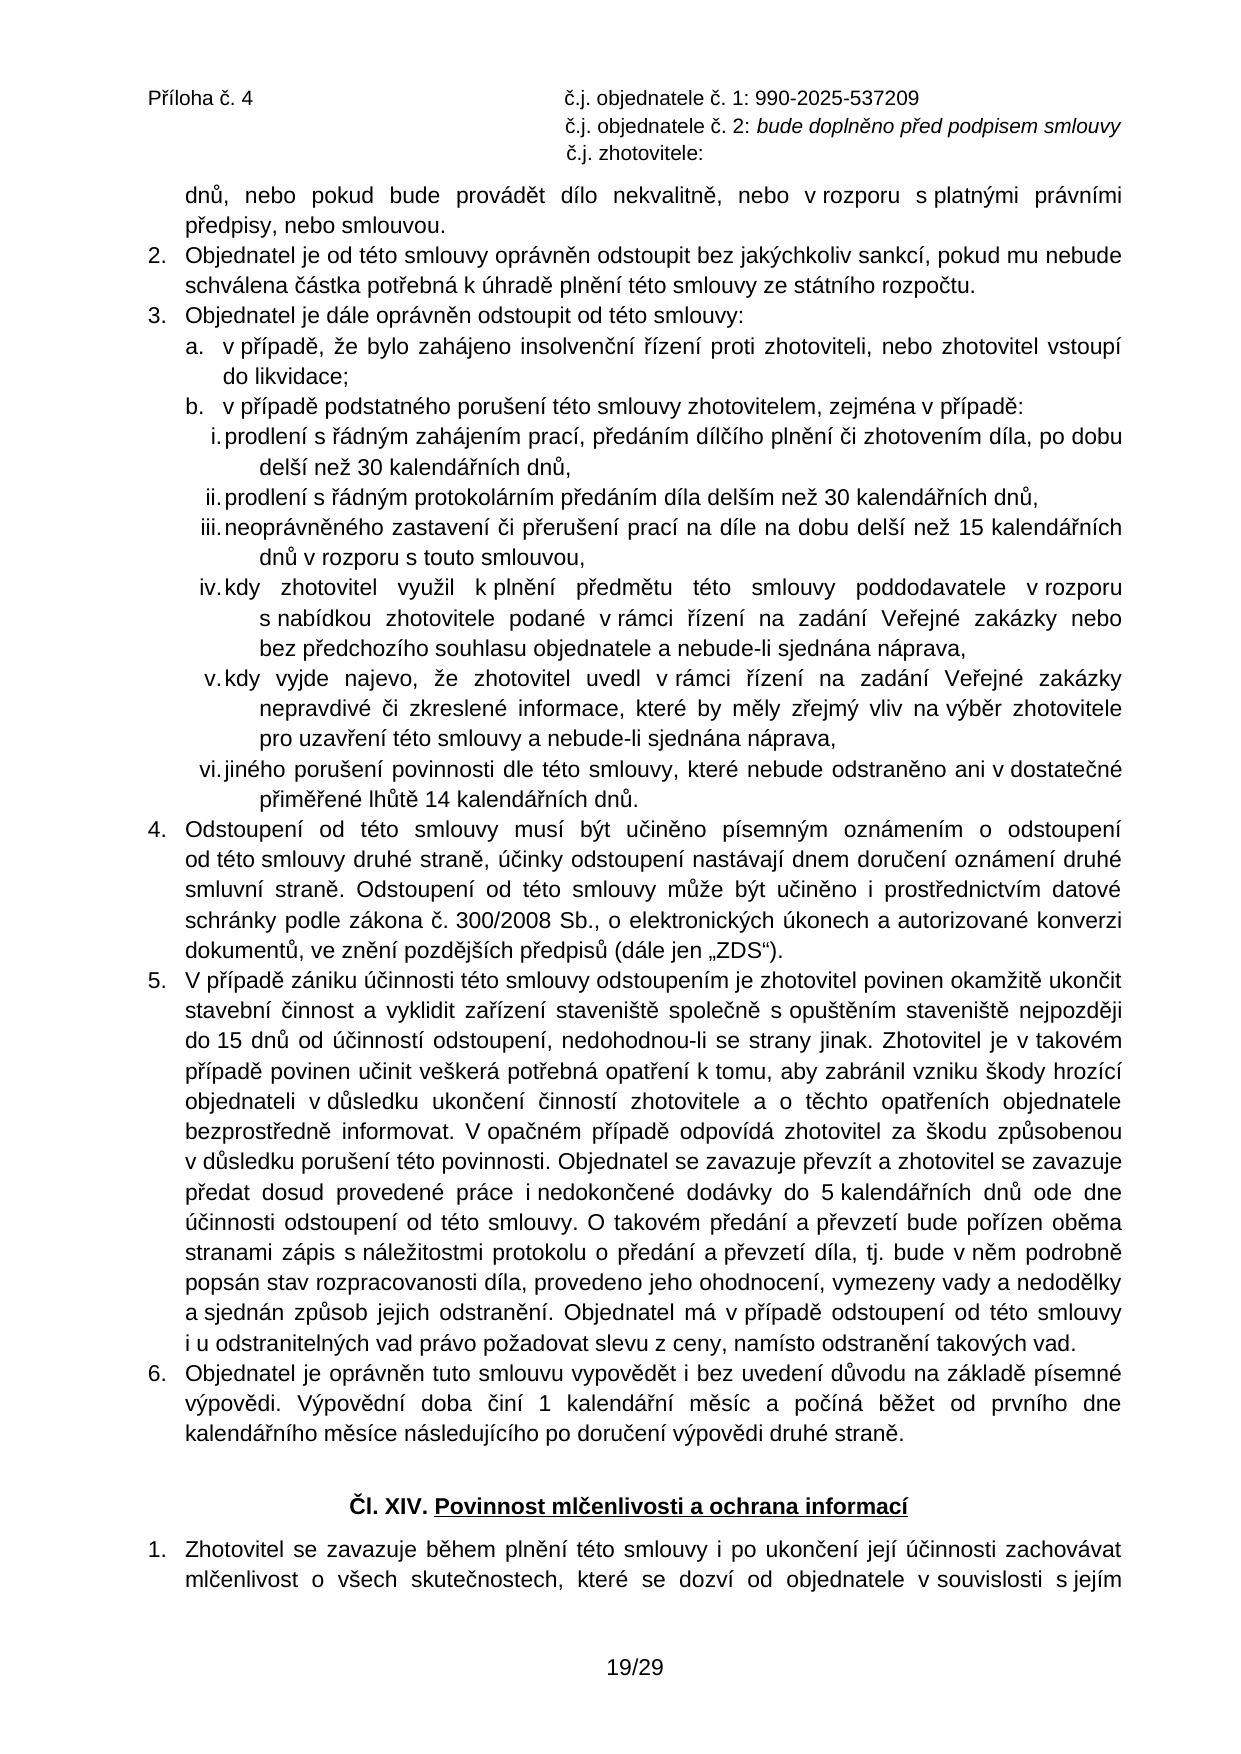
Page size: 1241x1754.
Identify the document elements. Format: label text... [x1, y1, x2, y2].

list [148, 1536, 1122, 1592]
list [148, 182, 1122, 238]
list jiného porušení povinnosti dle této smlouvy, které nebude odstraněno ani v dostatečné přiměřené lhůtě 14 kalendářních dnů. [222, 756, 1122, 812]
list V případě zániku účinnosti této smlouvy odstoupením je zhotovitel povinen okamžitě ukončit stavební činnost a vyklidit zařízení staveniště společně s opuštěním staveniště nejpozději do 15 dnů od účinností odstoupení, nedohodnou-li se strany jinak. Zhotovitel je v takovém případě povinen učinit veškerá potřebná opatření k tomu, aby zabránil vzniku škody hrozící objednateli v důsledku ukončení činností zhotovitele a o těchto opatřeních objednatele bezprostředně informovat. V opačném případě odpovídá zhotovitel za škodu způsobenou v důsledku porušení této povinnosti. Objednatel se zavazuje převzít a zhotovitel se zavazuje předat dosud provedené práce i nedokončené dodávky do 5 kalendářních dnů ode dne účinnosti odstoupení od této smlouvy. O takovém předání a převzetí bude pořízen oběma stranami zápis s náležitostmi protokolu o předání a převzetí díla, tj. bude v něm podrobně popsán stav rozpracovanosti díla, provedeno jeho ohodnocení, vymezeny vady a nedodělky a sjednán způsob jejich odstranění. Objednatel má v případě odstoupení od této smlouvy i u odstranitelných vad právo požadovat slevu z ceny, namísto odstranění takových vad. [148, 967, 1122, 1356]
list prodlení s řádným zahájením prací, předáním dílčího plnění či zhotovením díla, po dobu delší než 30 kalendářních dnů, [222, 423, 1122, 480]
list prodlení s řádným protokolárním předáním díla delším než 30 kalendářních dnů, [222, 484, 1122, 510]
list Objednatel je dále oprávněn odstoupit od této smlouvy: [148, 302, 1122, 329]
list v případě podstatného porušení této smlouvy zhotovitelem, zejména v případě: [185, 393, 1122, 419]
list Objednatel je oprávněn tuto smlouvu vypovědět i bez uvedení důvodu na základě písemné výpovědi. Výpovědní doba činí 1 kalendářní měsíc a počíná běžet od prvního dne kalendářního měsíce následujícího po doručení výpovědi druhé straně. [148, 1360, 1122, 1446]
list v případě, že bylo zahájeno insolvenční řízení proti zhotoviteli, nebo zhotovitel vstoupí do likvidace; [185, 333, 1122, 389]
list Objednatel je od této smlouvy oprávněn odstoupit bez jakýchkoliv sankcí, pokud mu nebude schválena částka potřebná k úhradě plnění této smlouvy ze státního rozpočtu. [148, 242, 1122, 298]
list Odstoupení od této smlouvy musí být učiněno písemným oznámením o odstoupení od této smlouvy druhé straně, účinky odstoupení nastávají dnem doručení oznámení druhé smluvní straně. Odstoupení od této smlouvy může být učiněno i prostřednictvím datové schránky podle zákona č. 300/2008 Sb., o elektronických úkonech a autorizované konverzi dokumentů, ve znění pozdějších předpisů (dále jen „ZDS“). [148, 816, 1122, 963]
text Povinnost mlčenlivosti a ochrana informací [148, 1493, 1122, 1519]
list neoprávněného zastavení či přerušení prací na díle na dobu delší než 15 kalendářních dnů v rozporu s touto smlouvou, [222, 514, 1122, 570]
list kdy vyjde najevo, že zhotovitel uvedl v rámci řízení na zadání Veřejné zakázky nepravdivé či zkreslené informace, které by měly zřejmý vliv na výběr zhotovitele pro uzavření této smlouvy a nebude-li sjednána náprava, [222, 665, 1122, 752]
list kdy zhotovitel využil k plnění předmětu této smlouvy poddodavatele v rozporu s nabídkou zhotovitele podané v rámci řízení na zadání Veřejné zakázky nebo bez předchozího souhlasu objednatele a nebude-li sjednána náprava, [222, 574, 1122, 661]
